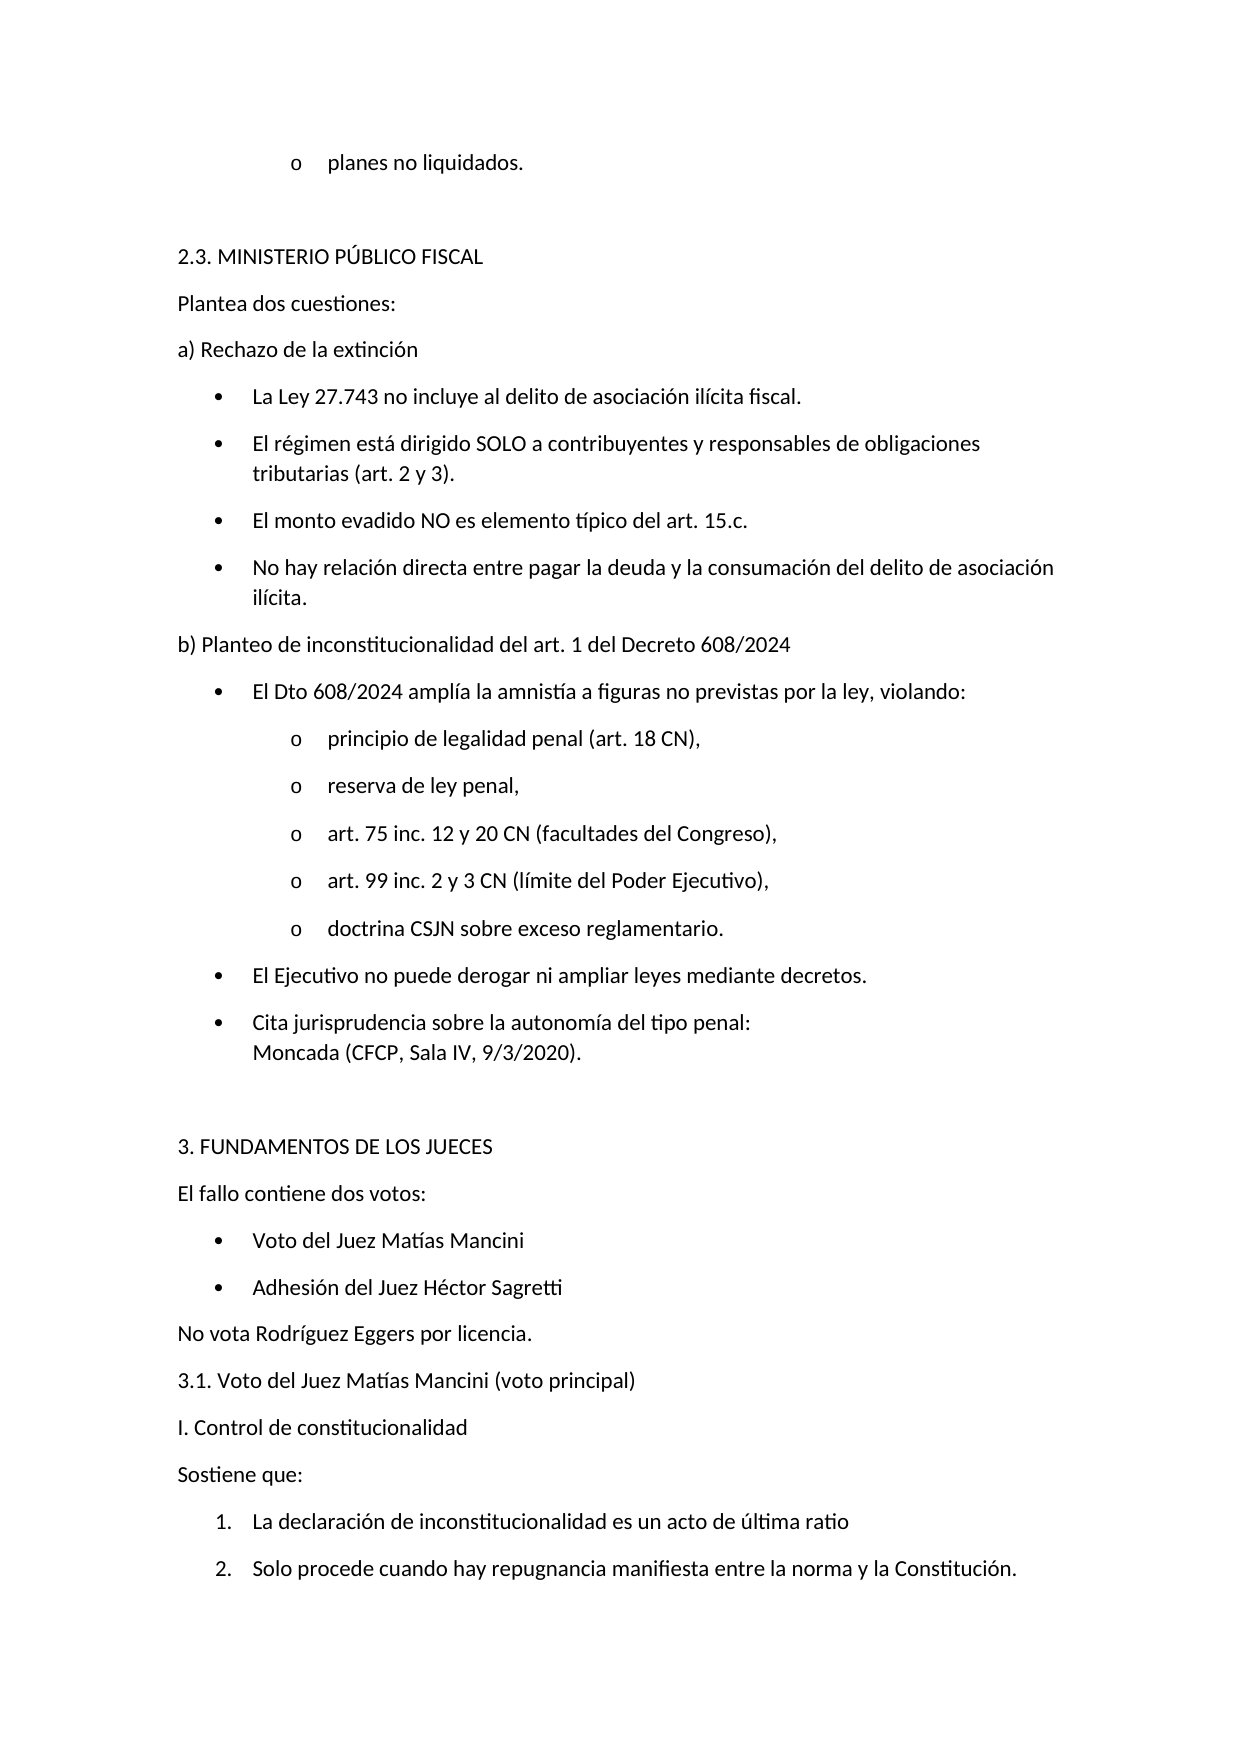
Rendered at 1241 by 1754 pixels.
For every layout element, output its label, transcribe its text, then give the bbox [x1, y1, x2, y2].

list Adhesión del Juez Héctor Sagretti [215, 1273, 1063, 1301]
text No vota Rodríguez Eggers por licencia. [177, 1319, 1063, 1347]
list art. 75 inc. 12 y 20 CN (facultades del Congreso), [290, 819, 1063, 847]
text 3.1. Voto del Juez Matías Mancini (voto principal) [177, 1366, 1063, 1394]
list El régimen está dirigido SOLO a contribuyentes y responsables de obligaciones tributarias (art. 2 y 3). [215, 429, 1063, 488]
text El fallo contiene dos votos: [177, 1179, 1063, 1207]
text Plantea dos cuestiones: [177, 289, 1063, 317]
list El Dto 608/2024 amplía la amnistía a figuras no previstas por la ley, violando: [215, 677, 1063, 705]
text b) Planteo de inconstitucionalidad del art. 1 del Decreto 608/2024 [177, 630, 1063, 658]
text 3. FUNDAMENTOS DE LOS JUECES [177, 1132, 1063, 1160]
list El Ejecutivo no puede derogar ni ampliar leyes mediante decretos. [215, 961, 1063, 989]
text a) Rechazo de la extinción [177, 336, 1063, 364]
text I. Control de constitucionalidad [177, 1413, 1063, 1441]
text Sostiene que: [177, 1460, 1063, 1488]
list reserva de ley penal, [290, 772, 1063, 800]
list No hay relación directa entre pagar la deuda y la consumación del delito de asociación ilícita. [215, 553, 1063, 612]
list principio de legalidad penal (art. 18 CN), [290, 724, 1063, 753]
list doctrina CSJN sobre exceso reglamentario. [290, 914, 1063, 942]
list art. 99 inc. 2 y 3 CN (límite del Poder Ejecutivo), [290, 866, 1063, 895]
list El monto evadido NO es elemento típico del art. 15.c. [215, 506, 1063, 534]
list La Ley 27.743 no incluye al delito de asociación ilícita fiscal. [215, 382, 1063, 411]
list Solo procede cuando hay repugnancia manifiesta entre la norma y la Constitución. [215, 1554, 1063, 1582]
list Cita jurisprudencia sobre la autonomía del tipo penal: Moncada (CFCP, Sala IV, 9/3/2020). [215, 1008, 1063, 1066]
list La declaración de inconstitucionalidad es un acto de última ratio [215, 1507, 1063, 1535]
list Voto del Juez Matías Mancini [215, 1226, 1063, 1254]
list planes no liquidados. [290, 148, 1063, 176]
text 2.3. MINISTERIO PÚBLICO FISCAL [177, 242, 1063, 270]
